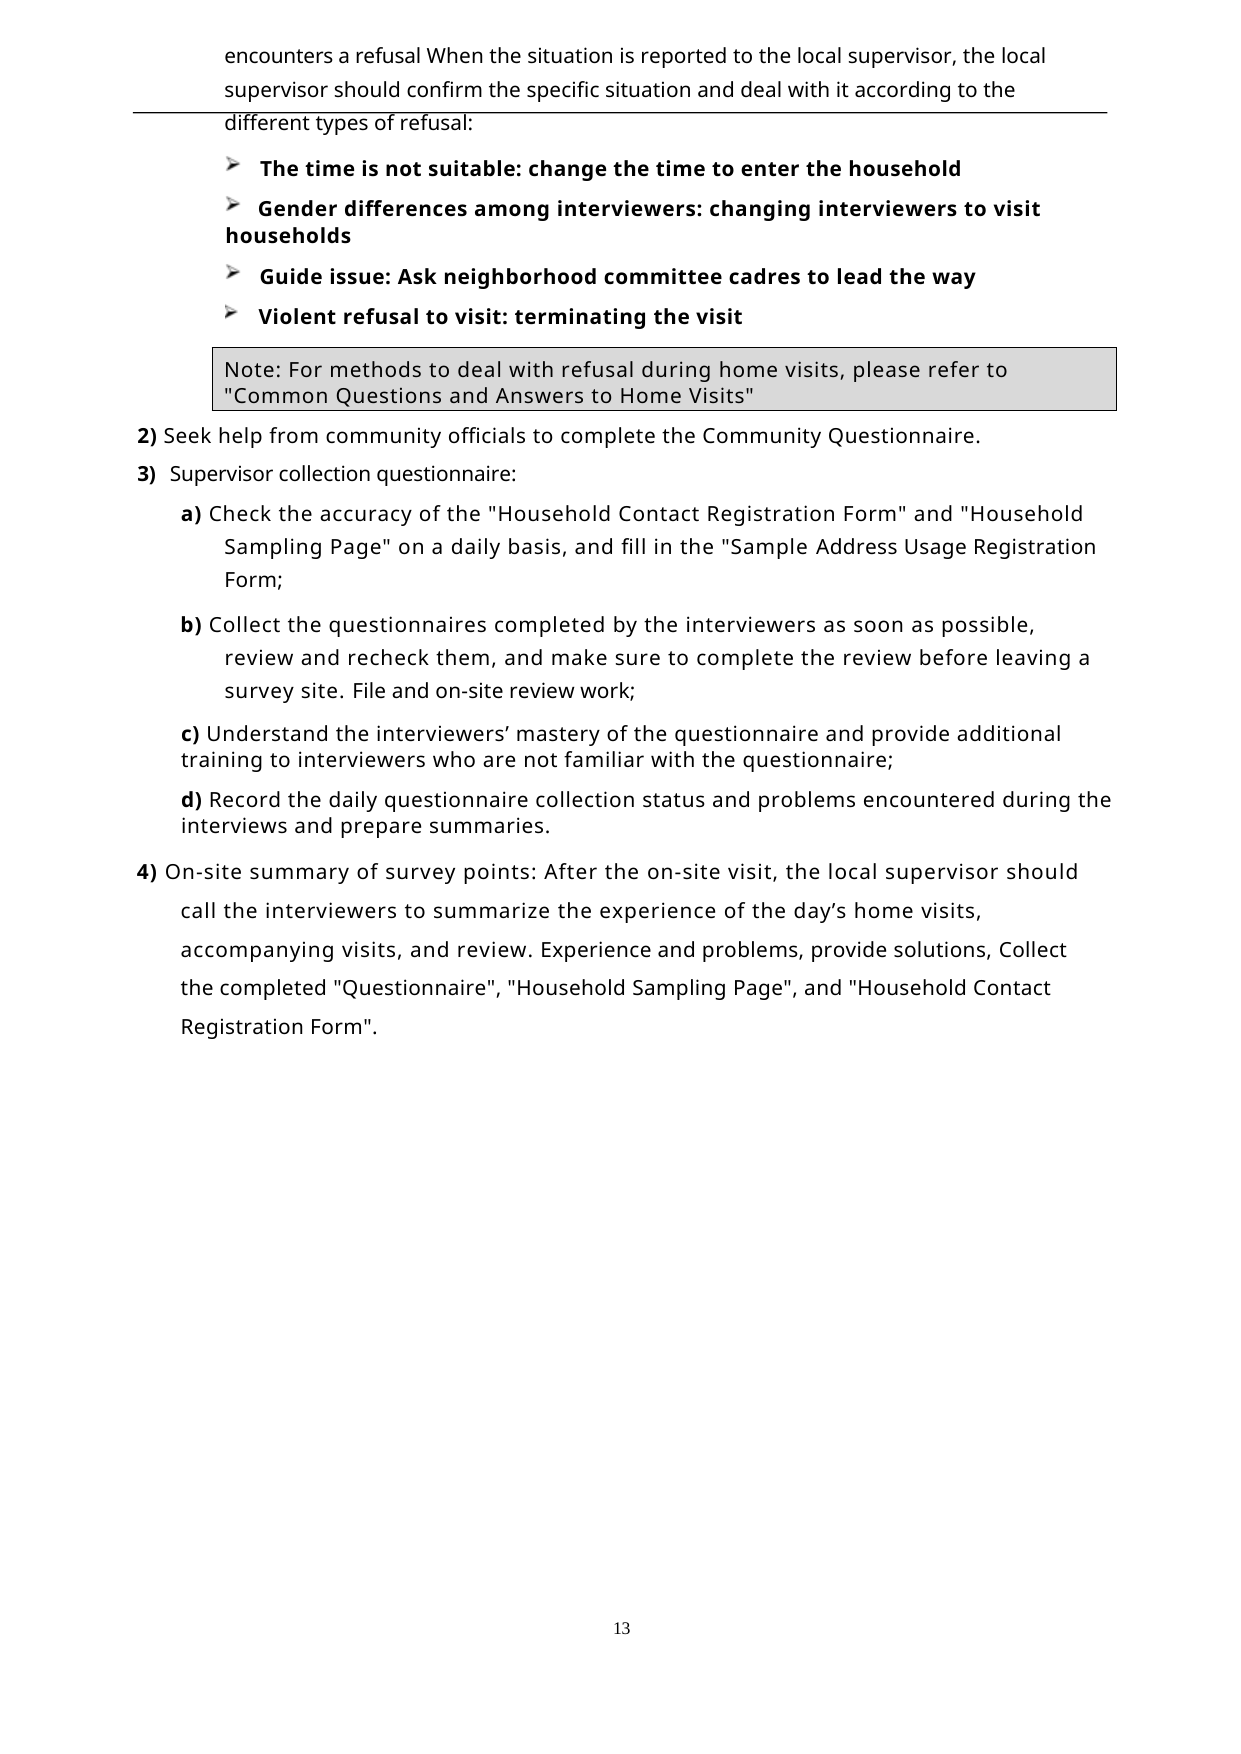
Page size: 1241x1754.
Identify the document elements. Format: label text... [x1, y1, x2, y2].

text 4) On-site summary of survey points: After the on-site visit, the local supervisor should call the interviewers to summarize the experience of the day’s home visits, accompanying visits, and review. Experience and problems, provide solutions, Collect the completed "Questionnaire", "Household Sampling Page", and "Household Contact Registration Form". [137, 857, 1105, 1040]
text 3) Supervisor collection questionnaire: [137, 461, 1117, 487]
text 2) Seek help from community officials to complete the Community Questionnaire. [137, 422, 1117, 448]
picture [225, 152, 241, 177]
text The time is not suitable: change the time to enter the household [225, 154, 1117, 182]
table_header Note: For methods to deal with refusal during home visits, please refer to "Common Questions and Answers to Home Visits" [213, 348, 1116, 410]
text Violent refusal to visit: terminating the visit [225, 302, 1117, 330]
picture [225, 260, 241, 285]
text Gender differences among interviewers: changing interviewers to visit households [225, 194, 1117, 250]
text a) Check the accuracy of the "Household Contact Registration Form" and "Household Sampling Page" on a daily basis, and fill in the "Sample Address Usage Registration Form; [181, 499, 1099, 594]
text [181, 42, 1106, 137]
text d) Record the daily questionnaire collection status and problems encountered during the interviews and prepare summaries. [181, 786, 1117, 839]
text b) Collect the questionnaires completed by the interviewers as soon as possible, review and recheck them, and make sure to complete the review before leaving a survey site. File and on-site review work; [180, 610, 1099, 704]
text Guide issue: Ask neighborhood committee cadres to lead the way [225, 261, 1117, 290]
picture [225, 193, 241, 217]
picture [225, 300, 241, 325]
text c) Understand the interviewers’ mastery of the questionnaire and provide additional training to interviewers who are not familiar with the questionnaire; [181, 721, 1117, 774]
